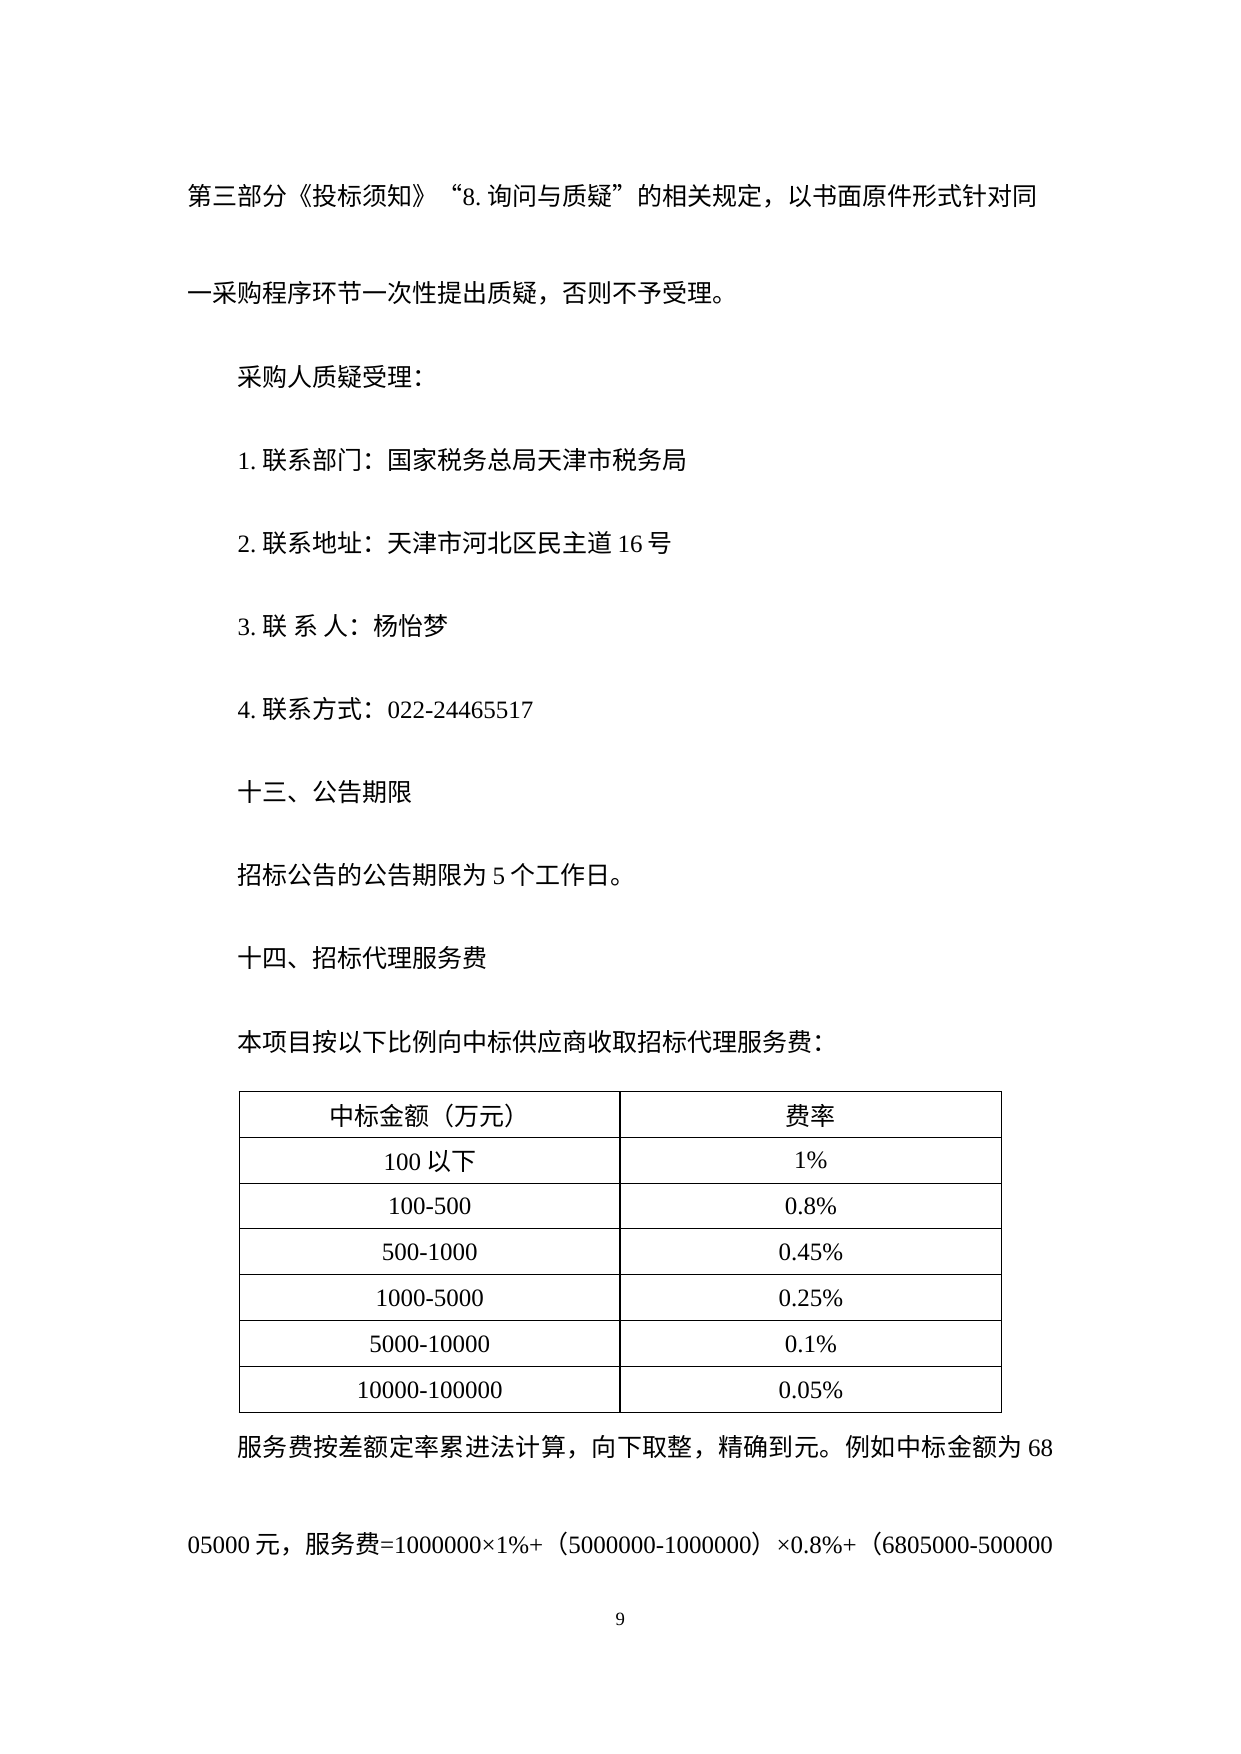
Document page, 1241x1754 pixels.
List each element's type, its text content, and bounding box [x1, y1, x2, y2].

table_cell 0.45% [621, 1229, 1001, 1274]
table_header 费率 [621, 1092, 1001, 1137]
table_cell 1% [621, 1138, 1001, 1182]
text 十三、公告期限 [187, 758, 1053, 823]
table_cell 0.1% [621, 1321, 1001, 1366]
table_cell 100以下 [240, 1138, 619, 1182]
text 本项目按以下比例向中标供应商收取招标代理服务费： [187, 1008, 1053, 1073]
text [187, 162, 1053, 324]
table_cell 10000-100000 [240, 1367, 619, 1412]
text 采购人质疑受理： [187, 343, 1053, 408]
text 十四、招标代理服务费 [187, 924, 1053, 989]
table_cell 0.8% [621, 1184, 1001, 1228]
table_cell 100-500 [240, 1184, 619, 1228]
table_header 中标金额（万元） [240, 1092, 619, 1137]
table_cell 1000-5000 [240, 1275, 619, 1320]
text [187, 1413, 1053, 1575]
table_cell 5000-10000 [240, 1321, 619, 1366]
text 2. 联系地址：天津市河北区民主道16号 [187, 509, 1053, 574]
text 招标公告的公告期限为5个工作日。 [187, 841, 1053, 906]
table_cell 500-1000 [240, 1229, 619, 1274]
table_cell 0.25% [621, 1275, 1001, 1320]
text 4. 联系方式：022-24465517 [187, 675, 1053, 740]
table_cell 0.05% [621, 1367, 1001, 1412]
text 3. 联 系 人：杨怡梦 [187, 592, 1053, 657]
text 1. 联系部门：国家税务总局天津市税务局 [187, 426, 1053, 491]
